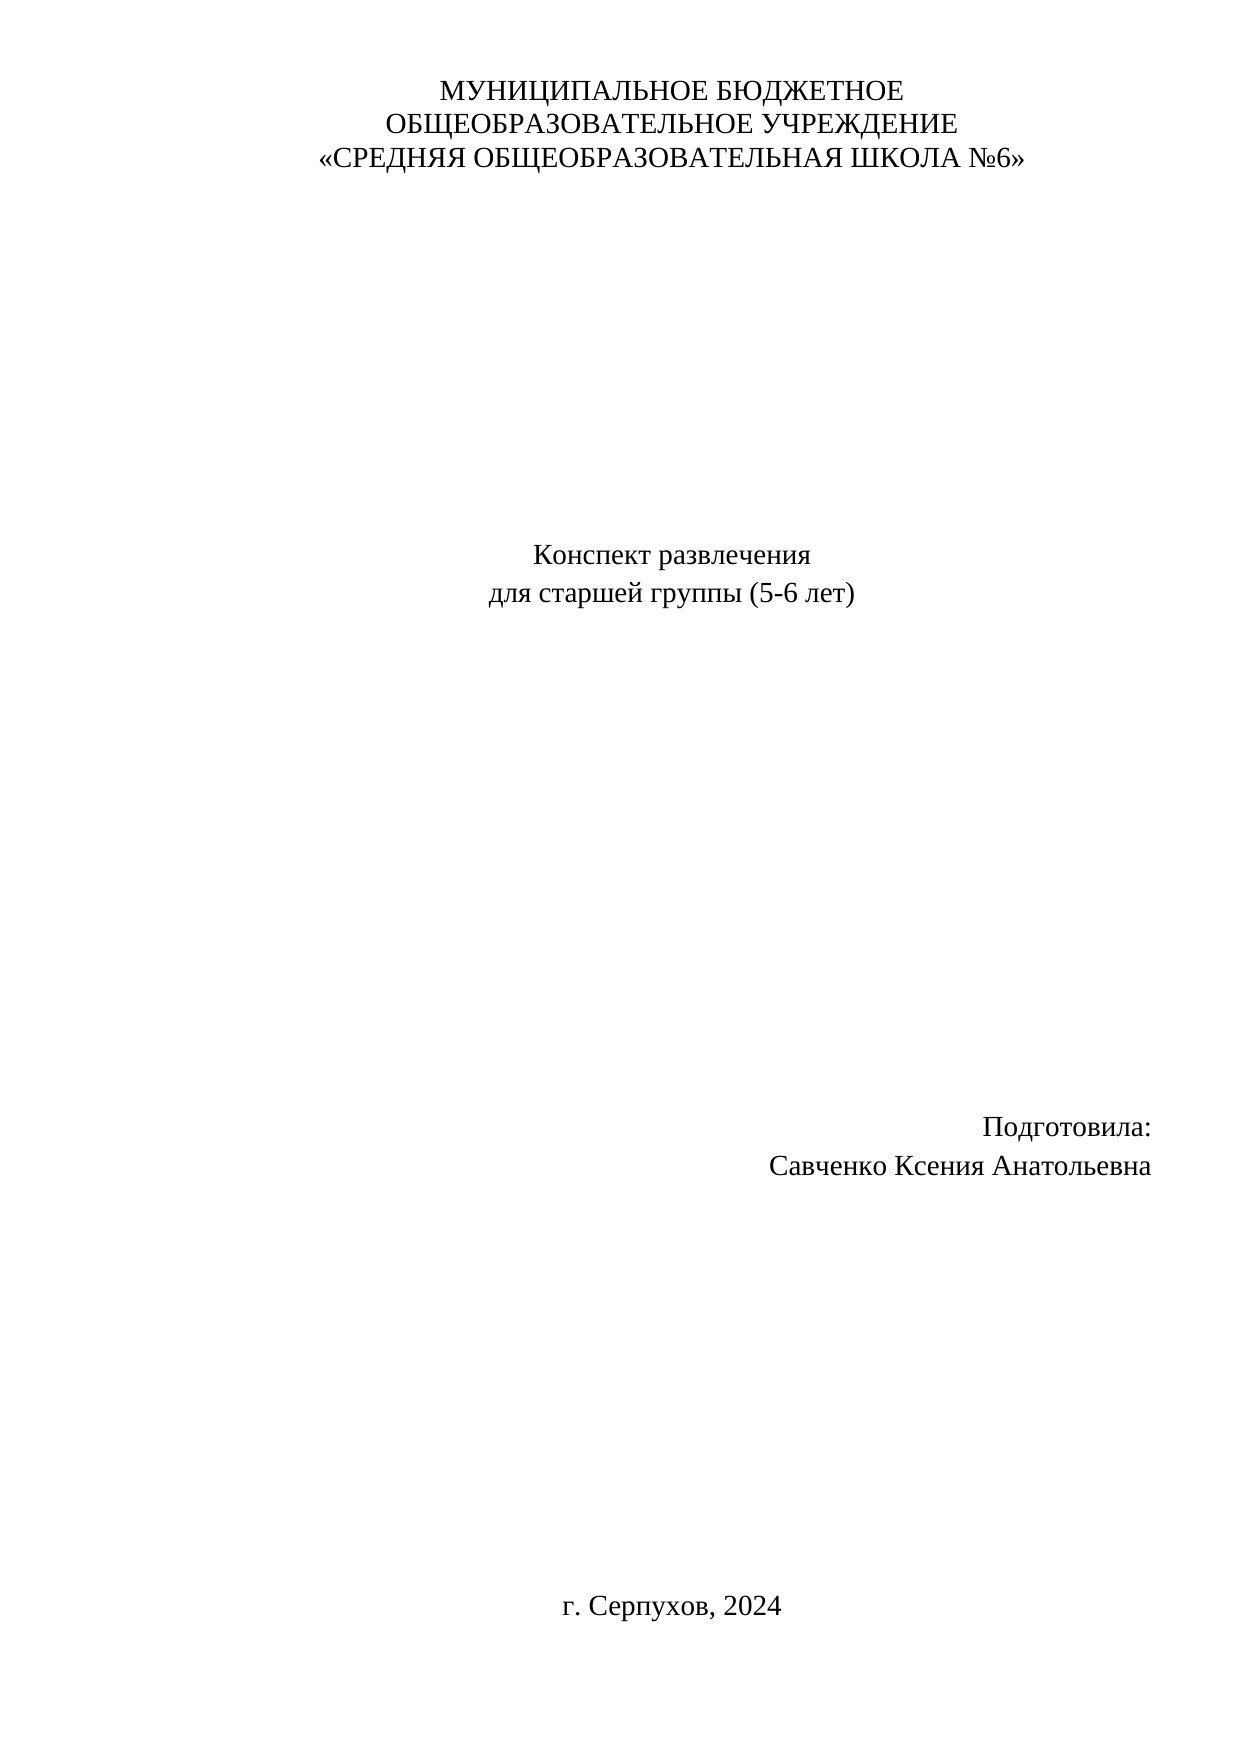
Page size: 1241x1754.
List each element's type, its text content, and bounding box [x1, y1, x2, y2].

text Савченко Ксения Анатольевна [192, 1148, 1152, 1181]
text для старшей группы (5-6 лет) [192, 576, 1152, 609]
text ОБЩЕОБРАЗОВАТЕЛЬНОЕ УЧРЕЖДЕНИЕ [192, 107, 1152, 140]
text «СРЕДНЯЯ ОБЩЕОБРАЗОВАТЕЛЬНАЯ ШКОЛА №6» [192, 140, 1152, 174]
text г. Серпухов, 2024 [192, 1588, 1152, 1622]
text Подготовила: [192, 1109, 1152, 1143]
text Конспект развлечения [192, 537, 1152, 571]
text МУНИЦИПАЛЬНОЕ БЮДЖЕТНОЕ [192, 73, 1152, 107]
